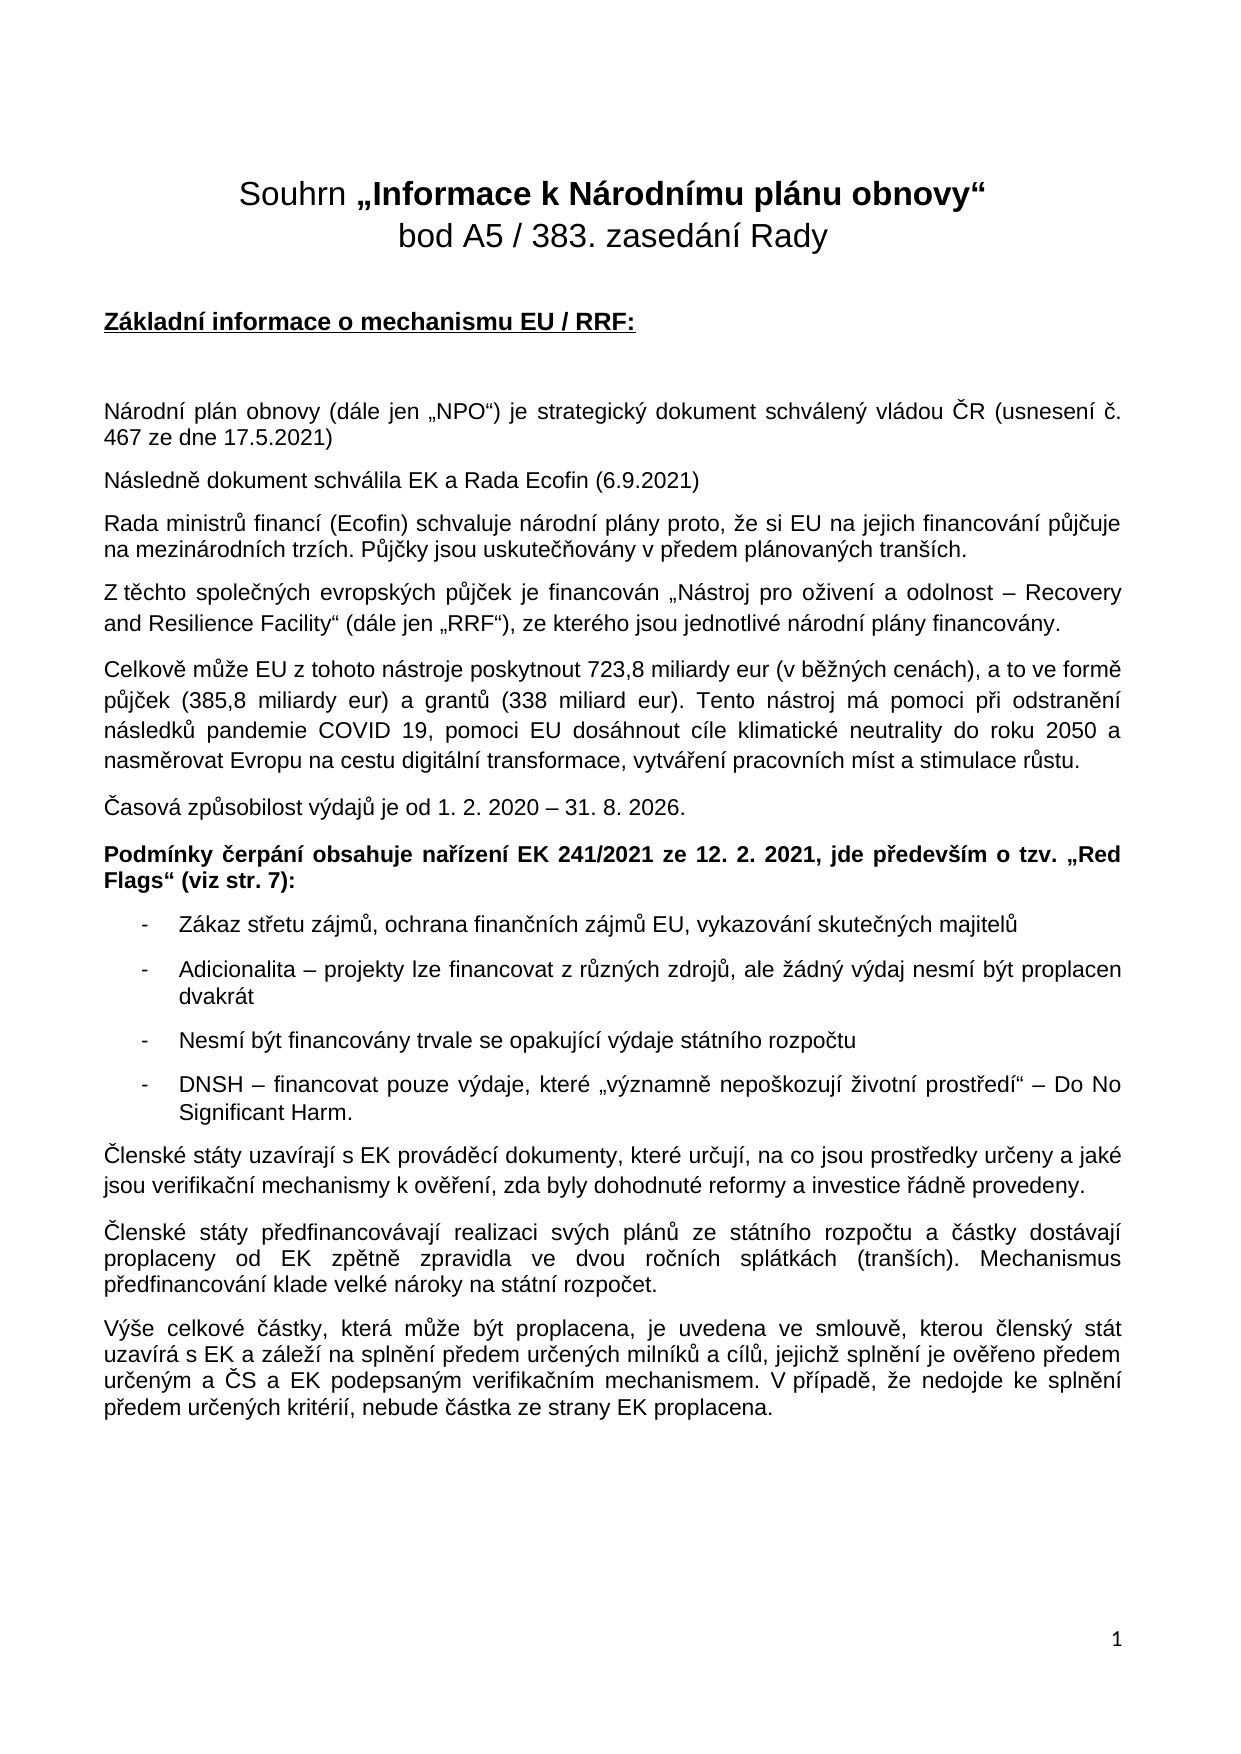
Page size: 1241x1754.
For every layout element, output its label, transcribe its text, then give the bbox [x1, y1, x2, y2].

text Členské státy uzavírají s EK prováděcí dokumenty, které určují, na co jsou prostředky určeny a jaké jsou verifikační mechanismy k ověření, zda byly dohodnuté reformy a investice řádně provedeny. [103, 1142, 1122, 1198]
text Souhrn „Informace k Národnímu plánu obnovy“ [103, 174, 1122, 213]
text bod A5 / 383. zasedání Rady [103, 216, 1122, 254]
list Adicionalita – projekty lze financovat z různých zdrojů, ale žádný výdaj nesmí být proplacen dvakrát [141, 955, 1122, 1009]
text Základní informace o mechanismu EU / RRF: [103, 307, 1122, 336]
list Nesmí být financovány trvale se opakující výdaje státního rozpočtu [141, 1026, 1122, 1054]
text Členské státy předfinancovávají realizaci svých plánů ze státního rozpočtu a částky dostávají proplaceny od EK zpětně zpravidla ve dvou ročních splátkách (tranších). Mechanismus předfinancování klade velké nároky na státní rozpočet. [103, 1219, 1122, 1298]
text Výše celkové částky, která může být proplacena, je uvedena ve smlouvě, kterou členský stát uzavírá s EK a záleží na splnění předem určených milníků a cílů, jejichž splnění je ověřeno předem určeným a ČS a EK podepsaným verifikačním mechanismem. V případě, že nedojde ke splnění předem určených kritérií, nebude částka ze strany EK proplacena. [103, 1314, 1122, 1420]
text Podmínky čerpání obsahuje nařízení EK 241/2021 ze 12. 2. 2021, jde především o tzv. „Red Flags“ (viz str. 7): [103, 841, 1122, 893]
text Z těchto společných evropských půjček je financován „Nástroj pro oživení a odolnost – Recovery and Resilience Facility“ (dále jen „RRF“), ze kterého jsou jednotlivé národní plány financovány. [103, 579, 1122, 636]
text Národní plán obnovy (dále jen „NPO“) je strategický dokument schválený vládou ČR (usnesení č. 467 ze dne 17.5.2021) [103, 398, 1122, 450]
list DNSH – financovat pouze výdaje, které „významně nepoškozují životní prostředí“ – Do No Significant Harm. [141, 1071, 1122, 1125]
text Časová způsobilost výdajů je od 1. 2. 2020 – 31. 8. 2026. [103, 794, 1122, 820]
text Následně dokument schválila EK a Rada Ecofin (6.9.2021) [103, 467, 1122, 493]
list Zákaz střetu zájmů, ochrana finančních zájmů EU, vykazování skutečných majitelů [141, 910, 1122, 938]
text Rada ministrů financí (Ecofin) schvaluje národní plány proto, že si EU na jejich financování půjčuje na mezinárodních trzích. Půjčky jsou uskutečňovány v předem plánovaných tranších. [103, 510, 1122, 563]
text Celkově může EU z tohoto nástroje poskytnout 723,8 miliardy eur (v běžných cenách), a to ve formě půjček (385,8 miliardy eur) a grantů (338 miliard eur). Tento nástroj má pomoci při odstranění následků pandemie COVID 19, pomoci EU dosáhnout cíle klimatické neutrality do roku 2050 a nasměrovat Evropu na cestu digitální transformace, vytváření pracovních míst a stimulace růstu. [103, 656, 1122, 773]
